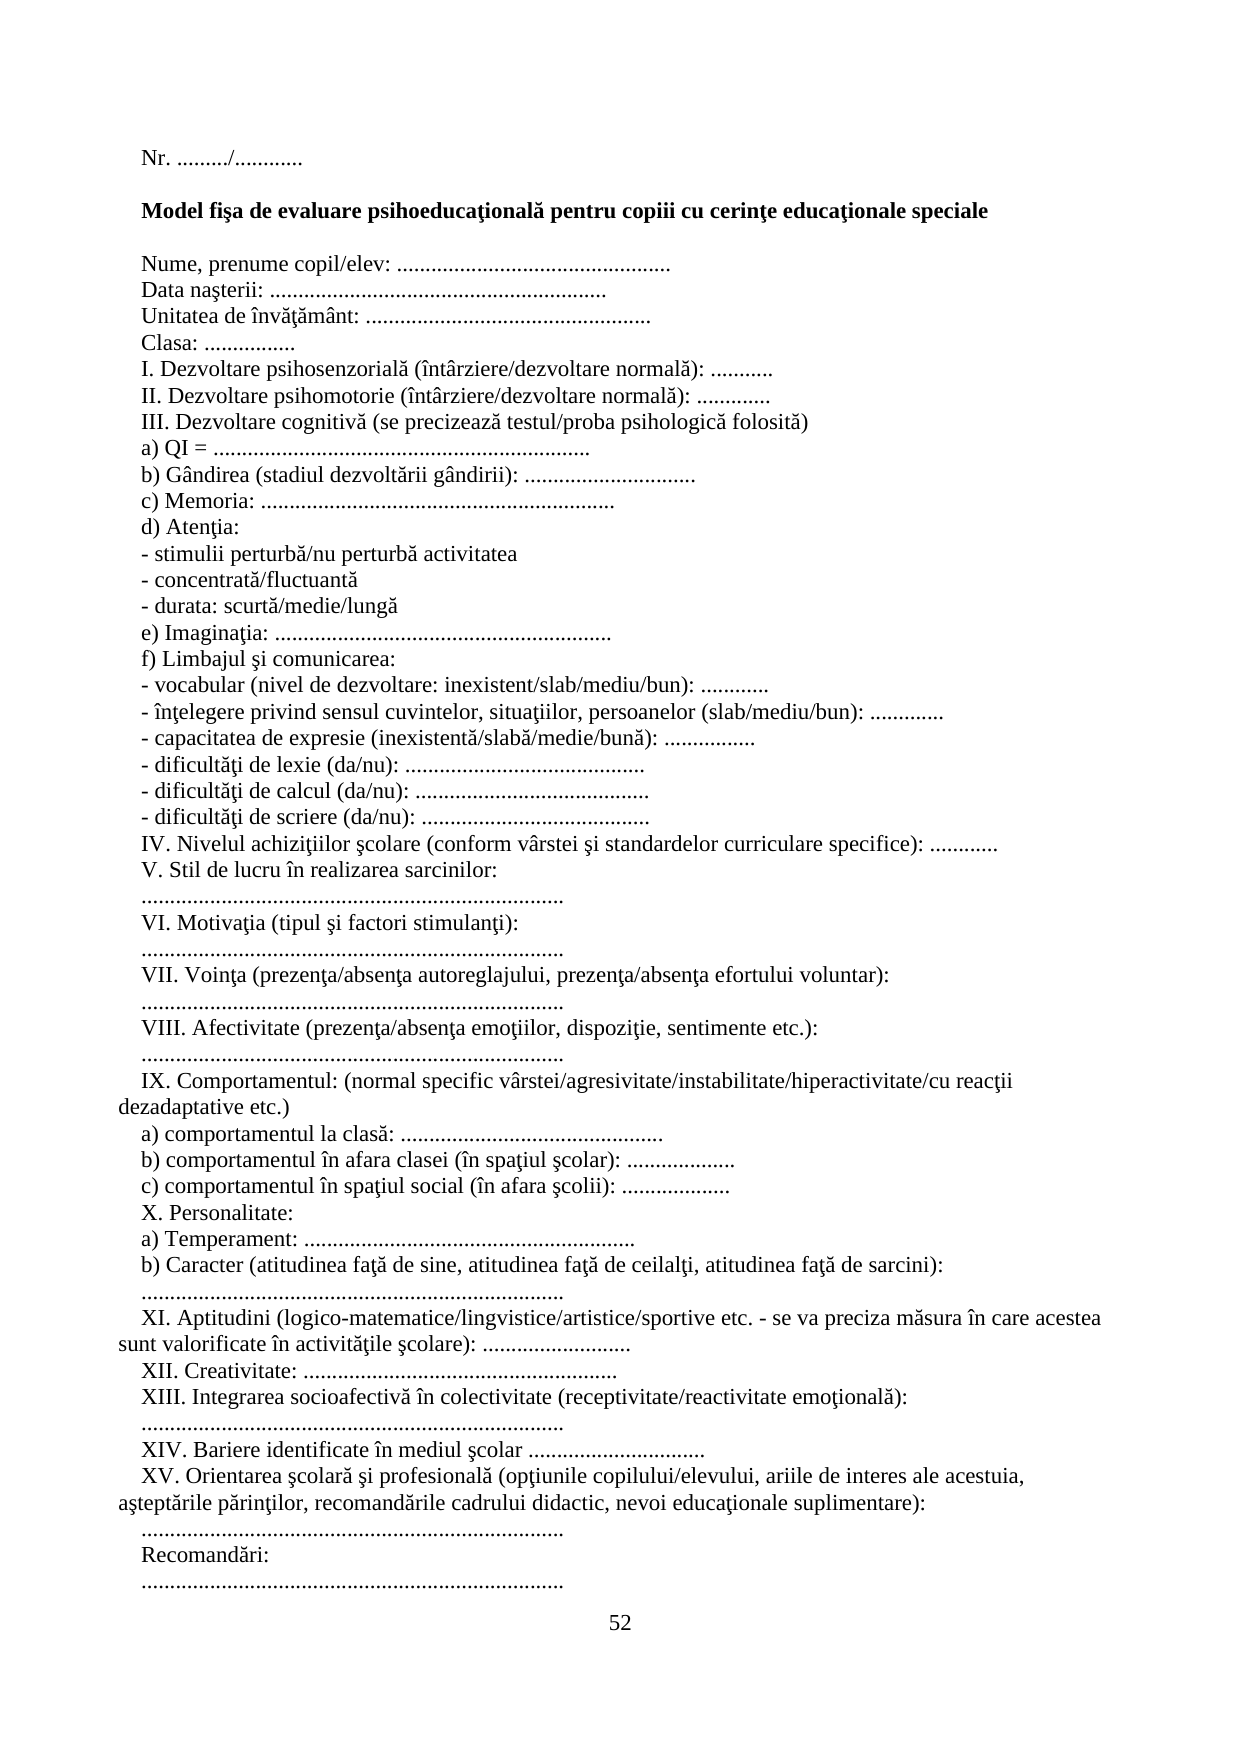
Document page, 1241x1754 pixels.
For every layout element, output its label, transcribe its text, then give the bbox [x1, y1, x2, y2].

text - dificultăţi de calcul (da/nu): ......................................... [118, 777, 1122, 803]
text IX. Comportamentul: (normal specific vârstei/agresivitate/instabilitate/hiperactivitate/cu reacţii dezadaptative etc.) [118, 1067, 1122, 1119]
text a) Temperament: .......................................................... [118, 1225, 1122, 1251]
text III. Dezvoltare cognitivă (se precizează testul/proba psihologică folosită) [118, 408, 1122, 434]
text .......................................................................... [118, 1278, 1122, 1304]
text c) comportamentul în spaţiul social (în afara şcolii): ................... [118, 1172, 1122, 1199]
text XIV. Bariere identificate în mediul şcolar ............................... [118, 1436, 1122, 1462]
text f) Limbajul şi comunicarea: [118, 645, 1122, 672]
text Nr. ........./............ [118, 144, 1122, 171]
text XI. Aptitudini (logico-matematice/lingvistice/artistice/sportive etc. - se va preciza măsura în care acestea sunt valorificate în activităţile şcolare): .......................... [118, 1304, 1122, 1357]
text Clasa: ................ [118, 329, 1122, 355]
text Model fişa de evaluare psihoeducaţională pentru copiii cu cerinţe educaţionale speciale [118, 197, 1122, 223]
text - dificultăţi de lexie (da/nu): .......................................... [118, 751, 1122, 777]
text .......................................................................... [118, 882, 1122, 909]
text Recomandări: [118, 1541, 1122, 1568]
text .......................................................................... [118, 935, 1122, 961]
text V. Stil de lucru în realizarea sarcinilor: [118, 856, 1122, 882]
text I. Dezvoltare psihosenzorială (întârziere/dezvoltare normală): ........... [118, 355, 1122, 382]
text e) Imaginaţia: ........................................................... [118, 619, 1122, 645]
text - înţelegere privind sensul cuvintelor, situaţiilor, persoanelor (slab/mediu/bun): ............. [118, 698, 1122, 724]
text .......................................................................... [118, 988, 1122, 1014]
text XIII. Integrarea socioafectivă în colectivitate (receptivitate/reactivitate emoţională): [118, 1383, 1122, 1409]
text IV. Nivelul achiziţiilor şcolare (conform vârstei şi standardelor curriculare specifice): ............ [118, 830, 1122, 856]
text - durata: scurtă/medie/lungă [118, 592, 1122, 619]
text a) QI = .................................................................. [118, 434, 1122, 461]
text VII. Voinţa (prezenţa/absenţa autoreglajului, prezenţa/absenţa efortului voluntar): [118, 961, 1122, 988]
text - dificultăţi de scriere (da/nu): ........................................ [118, 803, 1122, 830]
text X. Personalitate: [118, 1199, 1122, 1225]
text XV. Orientarea şcolară şi profesională (opţiunile copilului/elevului, ariile de interes ale acestuia, aşteptările părinţilor, recomandările cadrului didactic, nevoi educaţionale suplimentare): [118, 1462, 1122, 1515]
text - capacitatea de expresie (inexistentă/slabă/medie/bună): ................ [118, 724, 1122, 751]
text .......................................................................... [118, 1515, 1122, 1541]
text d) Atenţia: [118, 513, 1122, 540]
text b) comportamentul în afara clasei (în spaţiul şcolar): ................... [118, 1146, 1122, 1172]
text b) Gândirea (stadiul dezvoltării gândirii): .............................. [118, 461, 1122, 487]
text VI. Motivaţia (tipul şi factori stimulanţi): [118, 909, 1122, 935]
text .......................................................................... [118, 1409, 1122, 1436]
text II. Dezvoltare psihomotorie (întârziere/dezvoltare normală): ............. [118, 382, 1122, 408]
text b) Caracter (atitudinea faţă de sine, atitudinea faţă de ceilalţi, atitudinea faţă de sarcini): [118, 1251, 1122, 1278]
text VIII. Afectivitate (prezenţa/absenţa emoţiilor, dispoziţie, sentimente etc.): [118, 1014, 1122, 1041]
text .......................................................................... [118, 1568, 1122, 1594]
text a) comportamentul la clasă: .............................................. [118, 1119, 1122, 1146]
text Data naşterii: ........................................................... [118, 276, 1122, 303]
text .......................................................................... [118, 1041, 1122, 1067]
text Nume, prenume copil/elev: ................................................ [118, 250, 1122, 276]
text - vocabular (nivel de dezvoltare: inexistent/slab/mediu/bun): ............ [118, 672, 1122, 698]
text c) Memoria: .............................................................. [118, 487, 1122, 513]
text Unitatea de învăţământ: .................................................. [118, 303, 1122, 329]
text - stimulii perturbă/nu perturbă activitatea [118, 540, 1122, 566]
text - concentrată/fluctuantă [118, 566, 1122, 592]
text XII. Creativitate: ....................................................... [118, 1357, 1122, 1383]
